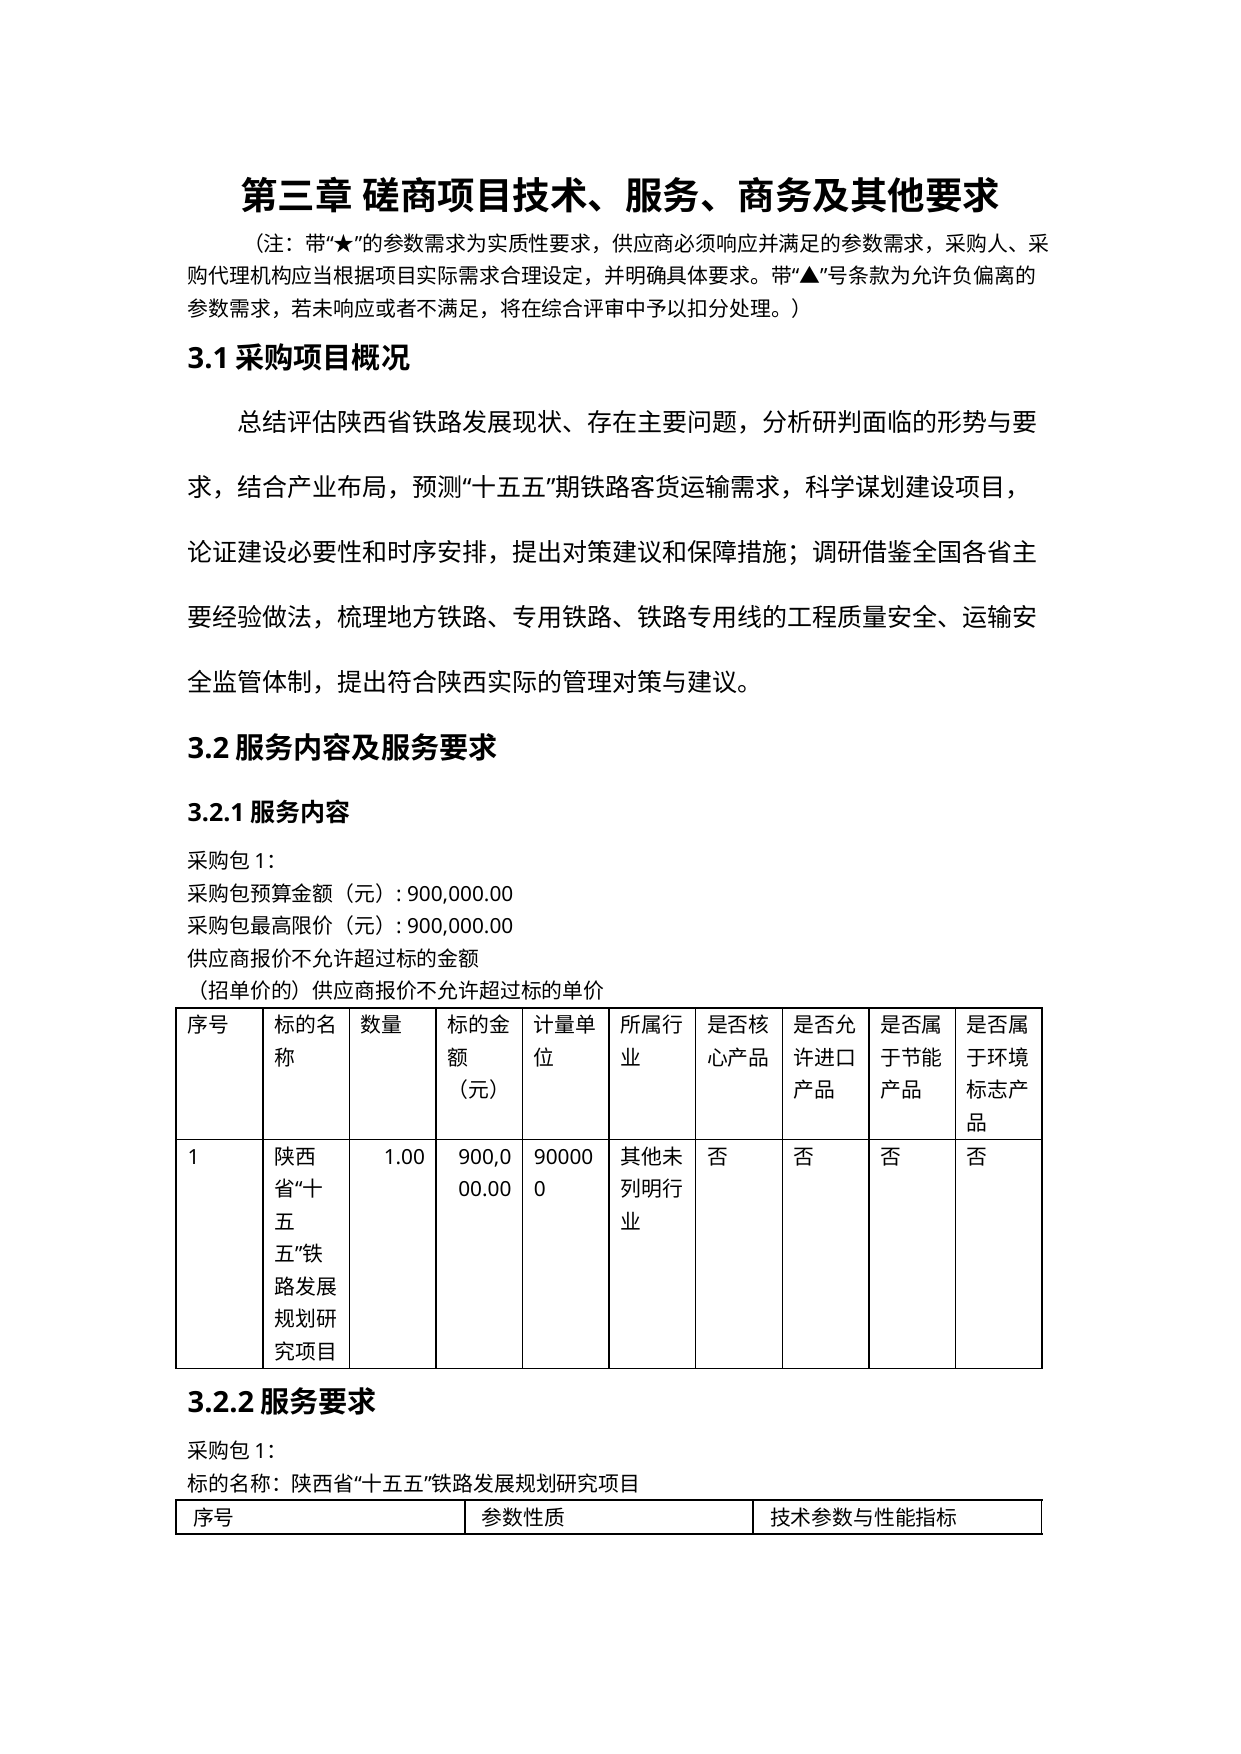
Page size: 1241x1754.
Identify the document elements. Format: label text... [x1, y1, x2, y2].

table_header 数量 [350, 1009, 435, 1138]
table_header 是否核心产品 [696, 1009, 782, 1138]
table_header 是否属于节能产品 [870, 1009, 955, 1138]
table_cell 否 [870, 1140, 955, 1368]
table_header 参数性质 [466, 1501, 752, 1533]
text 标的名称：陕西省“十五五”铁路发展规划研究项目 [187, 1467, 1053, 1499]
text 采购包1： [187, 1434, 1053, 1467]
text 第三章 磋商项目技术、服务、商务及其他要求 [187, 162, 1053, 227]
text 3.2.1服务内容 [187, 779, 1053, 844]
table_header 计量单位 [523, 1009, 608, 1138]
table_header 标的金额 （元） [437, 1009, 522, 1138]
table_header 序号 [177, 1009, 262, 1138]
table_cell 1 [177, 1140, 262, 1368]
text （招单价的）供应商报价不允许超过标的单价 [187, 974, 1053, 1007]
table_cell 否 [956, 1140, 1041, 1368]
text 采购包1： [187, 844, 1053, 877]
table_cell 其他未列明行业 [610, 1140, 695, 1368]
table_header 所属行业 [610, 1009, 695, 1138]
text 3.1采购项目概况 [187, 324, 1053, 389]
table_cell 900,000.00 [437, 1140, 522, 1368]
table_cell 陕西省“十五五”铁路发展规划研究项目 [264, 1140, 349, 1368]
text 总结评估陕西省铁路发展现状、存在主要问题，分析研判面临的形势与要求，结合产业布局，预测“十五五”期铁路客货运输需求，科学谋划建设项目，论证建设必要性和时序安排，提出对策建议和保障措施；调研借鉴全国各省主要经验做法，梳理地方铁路、专用铁路、铁路专用线的工程质量安全、运输安全监管体制，提出符合陕西实际的管理对策与建议。 [187, 389, 1053, 714]
table_cell 否 [696, 1140, 782, 1368]
text 采购包最高限价（元）: 900,000.00 [187, 909, 1053, 942]
table_header 标的名称 [264, 1009, 349, 1138]
text 3.2.2服务要求 [187, 1369, 1053, 1434]
table_header 是否属于环境标志产品 [956, 1009, 1041, 1138]
text 采购包预算金额（元）: 900,000.00 [187, 877, 1053, 909]
table_cell 900000 [523, 1140, 608, 1368]
table_cell 否 [783, 1140, 868, 1368]
table_header 序号 [177, 1501, 464, 1533]
text （注：带“★”的参数需求为实质性要求，供应商必须响应并满足的参数需求，采购人、采购代理机构应当根据项目实际需求合理设定，并明确具体要求。带“▲”号条款为允许负偏离的参数需求，若未响应或者不满足，将在综合评审中予以扣分处理。） [187, 227, 1053, 324]
text 3.2服务内容及服务要求 [187, 714, 1053, 779]
table_header 技术参数与性能指标 [754, 1501, 1041, 1533]
table_header 是否允许进口产品 [783, 1009, 868, 1138]
text 供应商报价不允许超过标的金额 [187, 942, 1053, 974]
table_cell 1.00 [350, 1140, 435, 1368]
